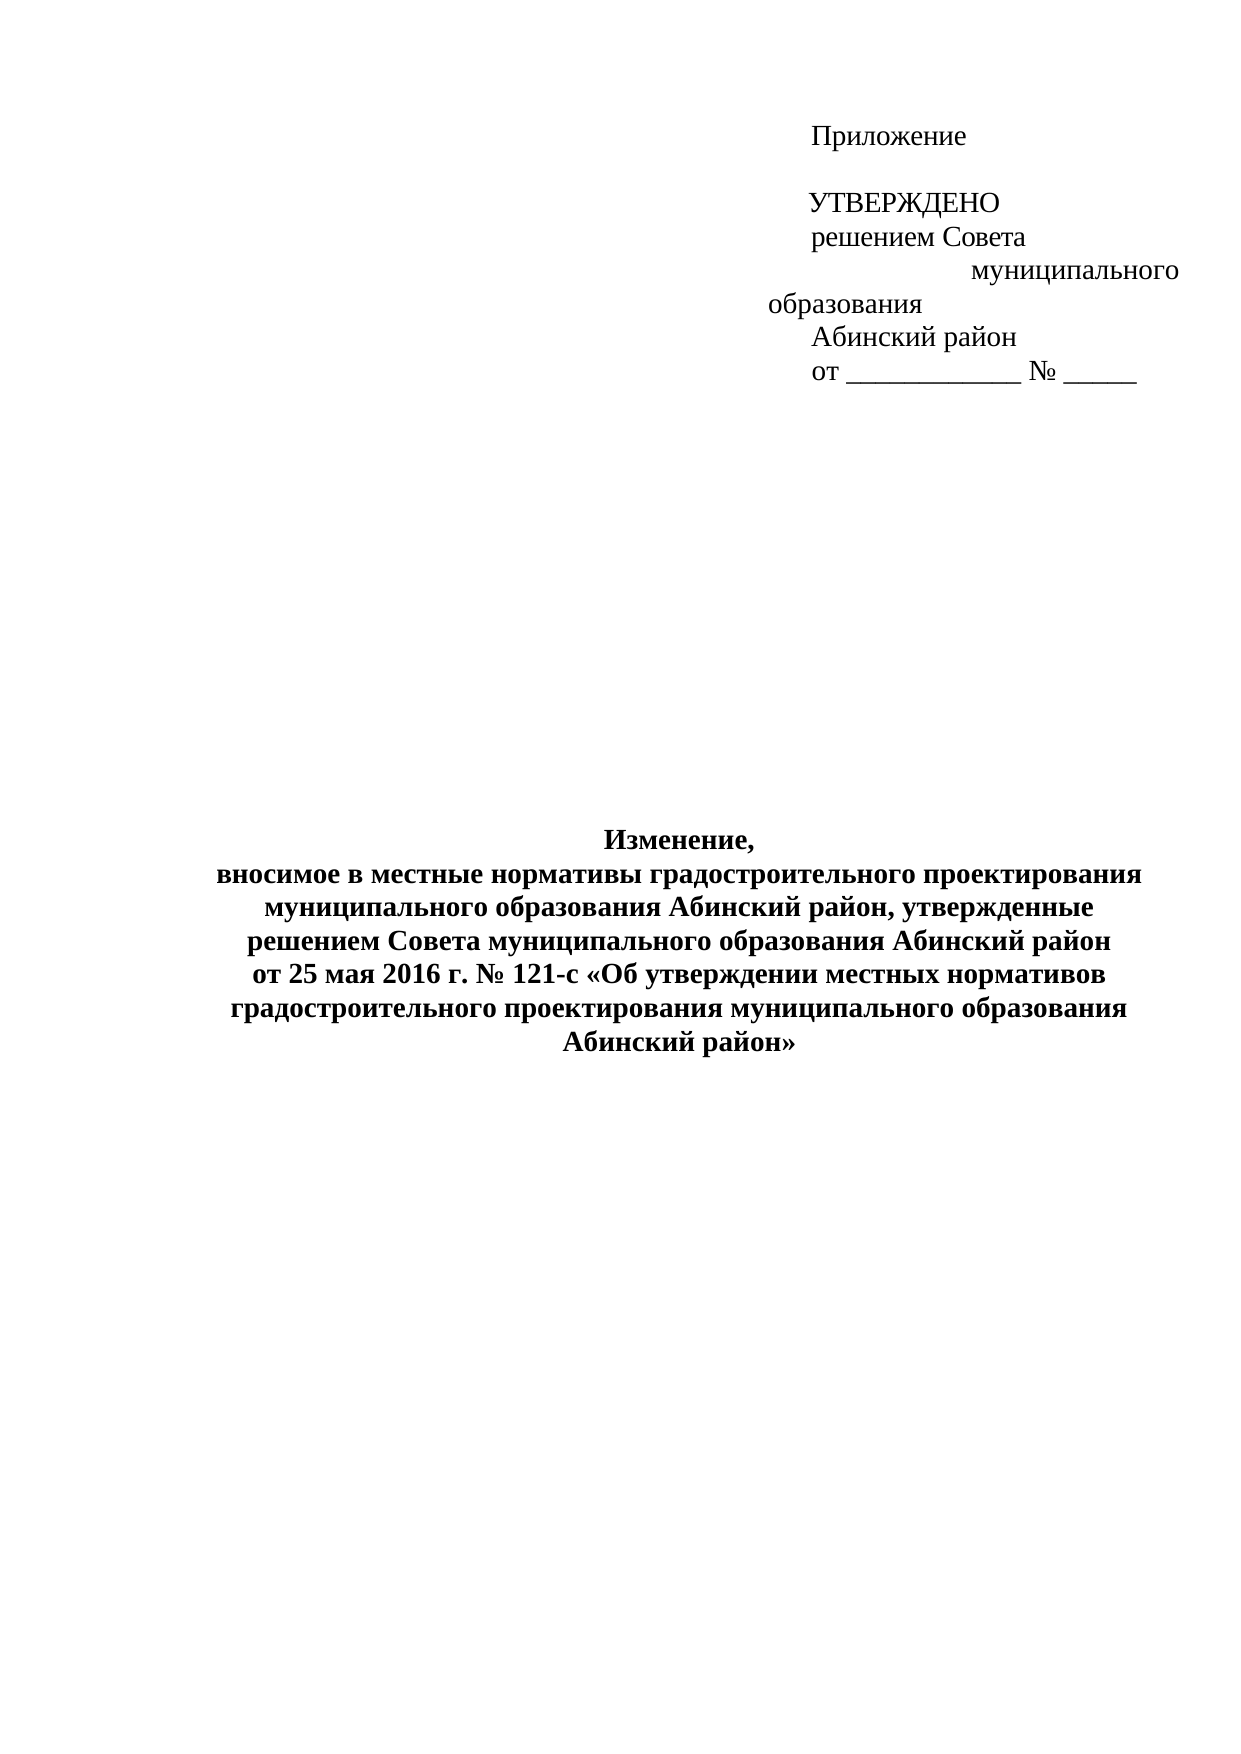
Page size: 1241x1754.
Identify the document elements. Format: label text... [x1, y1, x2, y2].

text УТВЕРЖДЕНО [754, 185, 1181, 219]
text Приложение [754, 118, 1181, 152]
text решением Совета муниципального образования Абинский район [177, 923, 1181, 957]
text муниципального образования [709, 252, 1181, 319]
text решением Совета [754, 219, 1181, 252]
text от ____________ № _____ [753, 353, 1181, 386]
text Абинский район [709, 319, 1181, 353]
text Изменение, [177, 822, 1181, 856]
text вносимое в местные нормативы градостроительного проектирования муниципального образования Абинский район, утвержденные [177, 856, 1181, 923]
text от 25 мая 2016 г. № 121-с «Об утверждении местных нормативов градостроительного проектирования муниципального образования Абинский район» [177, 957, 1181, 1057]
